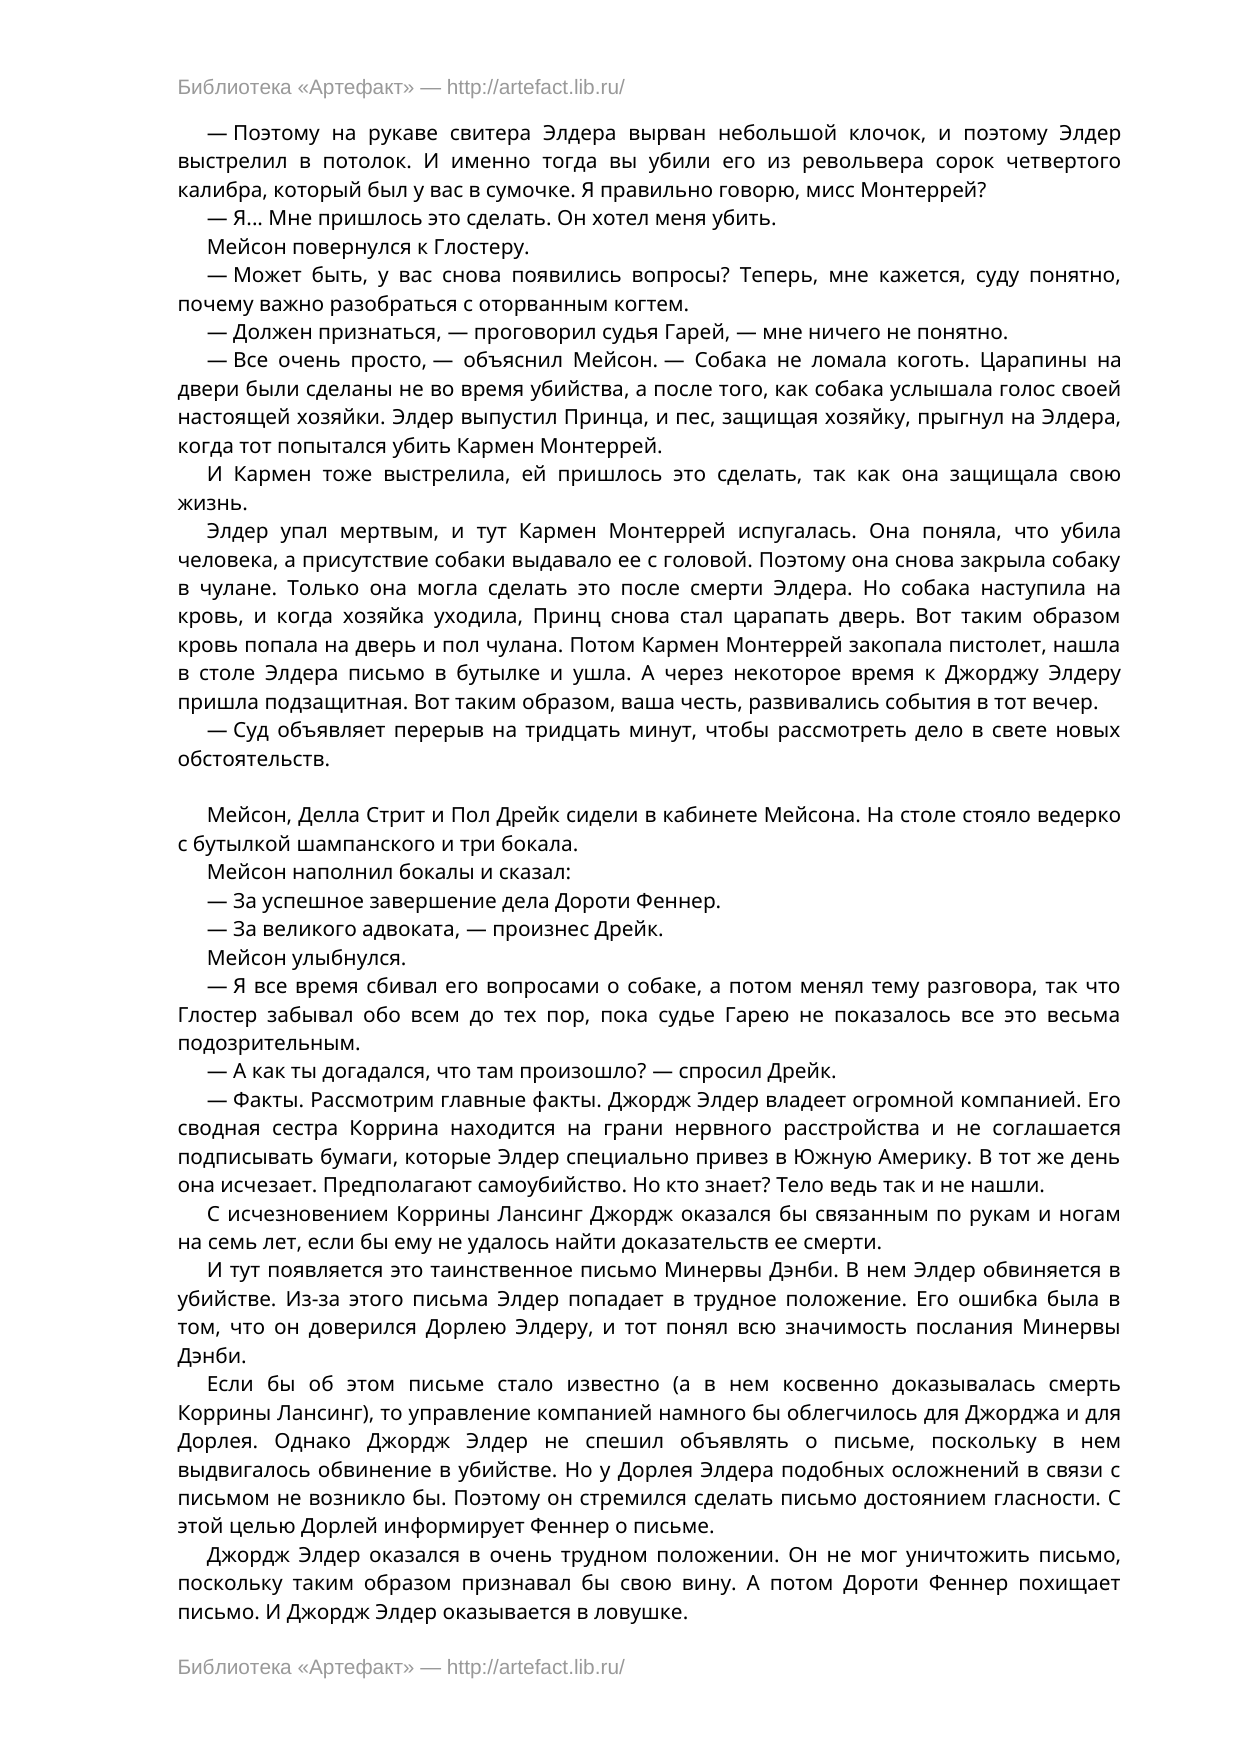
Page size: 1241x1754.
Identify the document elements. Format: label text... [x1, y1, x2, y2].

text С исчезновением Коррины Лансинг Джордж оказался бы связанным по рукам и ногам на семь лет, если бы ему не удалось найти доказательств ее смерти. [177, 1199, 1122, 1256]
text — Факты. Рассмотрим главные факты. Джордж Элдер владеет огромной компанией. Его сводная сестра Коррина находится на грани нервного расстройства и не соглашается подписывать бумаги, которые Элдер специально привез в Южную Америку. В тот же день она исчезает. Предполагают самоубийство. Но кто знает? Тело ведь так и не нашли. [177, 1085, 1122, 1199]
text И тут появляется это таинственное письмо Минервы Дэнби. В нем Элдер обвиняется в убийстве. Из-за этого письма Элдер попадает в трудное положение. Его ошибка была в том, что он доверился Дорлею Элдеру, и тот понял всю значимость послания Минервы Дэнби. [177, 1256, 1122, 1369]
text — Должен признаться, — проговорил судья Гарей, — мне ничего не понятно. [177, 317, 1122, 346]
text — Поэтому на рукаве свитера Элдера вырван небольшой клочок, и поэтому Элдер выстрелил в потолок. И именно тогда вы убили его из револьвера сорок четвертого калибра, который был у вас в сумочке. Я правильно говорю, мисс Монтеррей? [177, 118, 1122, 203]
text — Может быть, у вас снова появились вопросы? Теперь, мне кажется, суду понятно, почему важно разобраться с оторванным когтем. [177, 260, 1122, 317]
text Мейсон улыбнулся. [177, 943, 1122, 971]
text — Я... Мне пришлось это сделать. Он хотел меня убить. [177, 203, 1122, 232]
text Мейсон, Делла Стрит и Пол Дрейк сидели в кабинете Мейсона. На столе стояло ведерко с бутылкой шампанского и три бокала. [177, 801, 1122, 857]
text Джордж Элдер оказался в очень трудном положении. Он не мог уничтожить письмо, поскольку таким образом признавал бы свою вину. А потом Дороти Феннер похищает письмо. И Джордж Элдер оказывается в ловушке. [177, 1540, 1122, 1625]
text И Кармен тоже выстрелила, ей пришлось это сделать, так как она защищала свою жизнь. [177, 459, 1122, 516]
text — За успешное завершение дела Дороти Феннер. [177, 886, 1122, 914]
text — Суд объявляет перерыв на тридцать минут, чтобы рассмотреть дело в свете новых обстоятельств. [177, 715, 1122, 772]
text Если бы об этом письме стало известно (а в нем косвенно доказывалась смерть Коррины Лансинг), то управление компанией намного бы облегчилось для Джорджа и для Дорлея. Однако Джордж Элдер не спешил объявлять о письме, поскольку в нем выдвигалось обвинение в убийстве. Но у Дорлея Элдера подобных осложнений в связи с письмом не возникло бы. Поэтому он стремился сделать письмо достоянием гласности. С этой целью Дорлей информирует Феннер о письме. [177, 1369, 1122, 1540]
text — За великого адвоката, — произнес Дрейк. [177, 914, 1122, 943]
text — А как ты догадался, что там произошло? — спросил Дрейк. [177, 1057, 1122, 1085]
text — Я все время сбивал его вопросами о собаке, а потом менял тему разговора, так что Глостер забывал обо всем до тех пор, пока судье Гарею не показалось все это весьма подозрительным. [177, 971, 1122, 1057]
text Мейсон наполнил бокалы и сказал: [177, 857, 1122, 886]
text Элдер упал мертвым, и тут Кармен Монтеррей испугалась. Она поняла, что убила человека, а присутствие собаки выдавало ее с головой. Поэтому она снова закрыла собаку в чулане. Только она могла сделать это после смерти Элдера. Но собака наступила на кровь, и когда хозяйка уходила, Принц снова стал царапать дверь. Вот таким образом кровь попала на дверь и пол чулана. Потом Кармен Монтеррей закопала пистолет, нашла в столе Элдера письмо в бутылке и ушла. А через некоторое время к Джорджу Элдеру пришла подзащитная. Вот таким образом, ваша честь, развивались события в тот вечер. [177, 516, 1122, 715]
text Мейсон повернулся к Глостеру. [177, 232, 1122, 260]
text — Все очень просто, — объяснил Мейсон. — Собака не ломала коготь. Царапины на двери были сделаны не во время убийства, а после того, как собака услышала голос своей настоящей хозяйки. Элдер выпустил Принца, и пес, защищая хозяйку, прыгнул на Элдера, когда тот попытался убить Кармен Монтеррей. [177, 346, 1122, 459]
